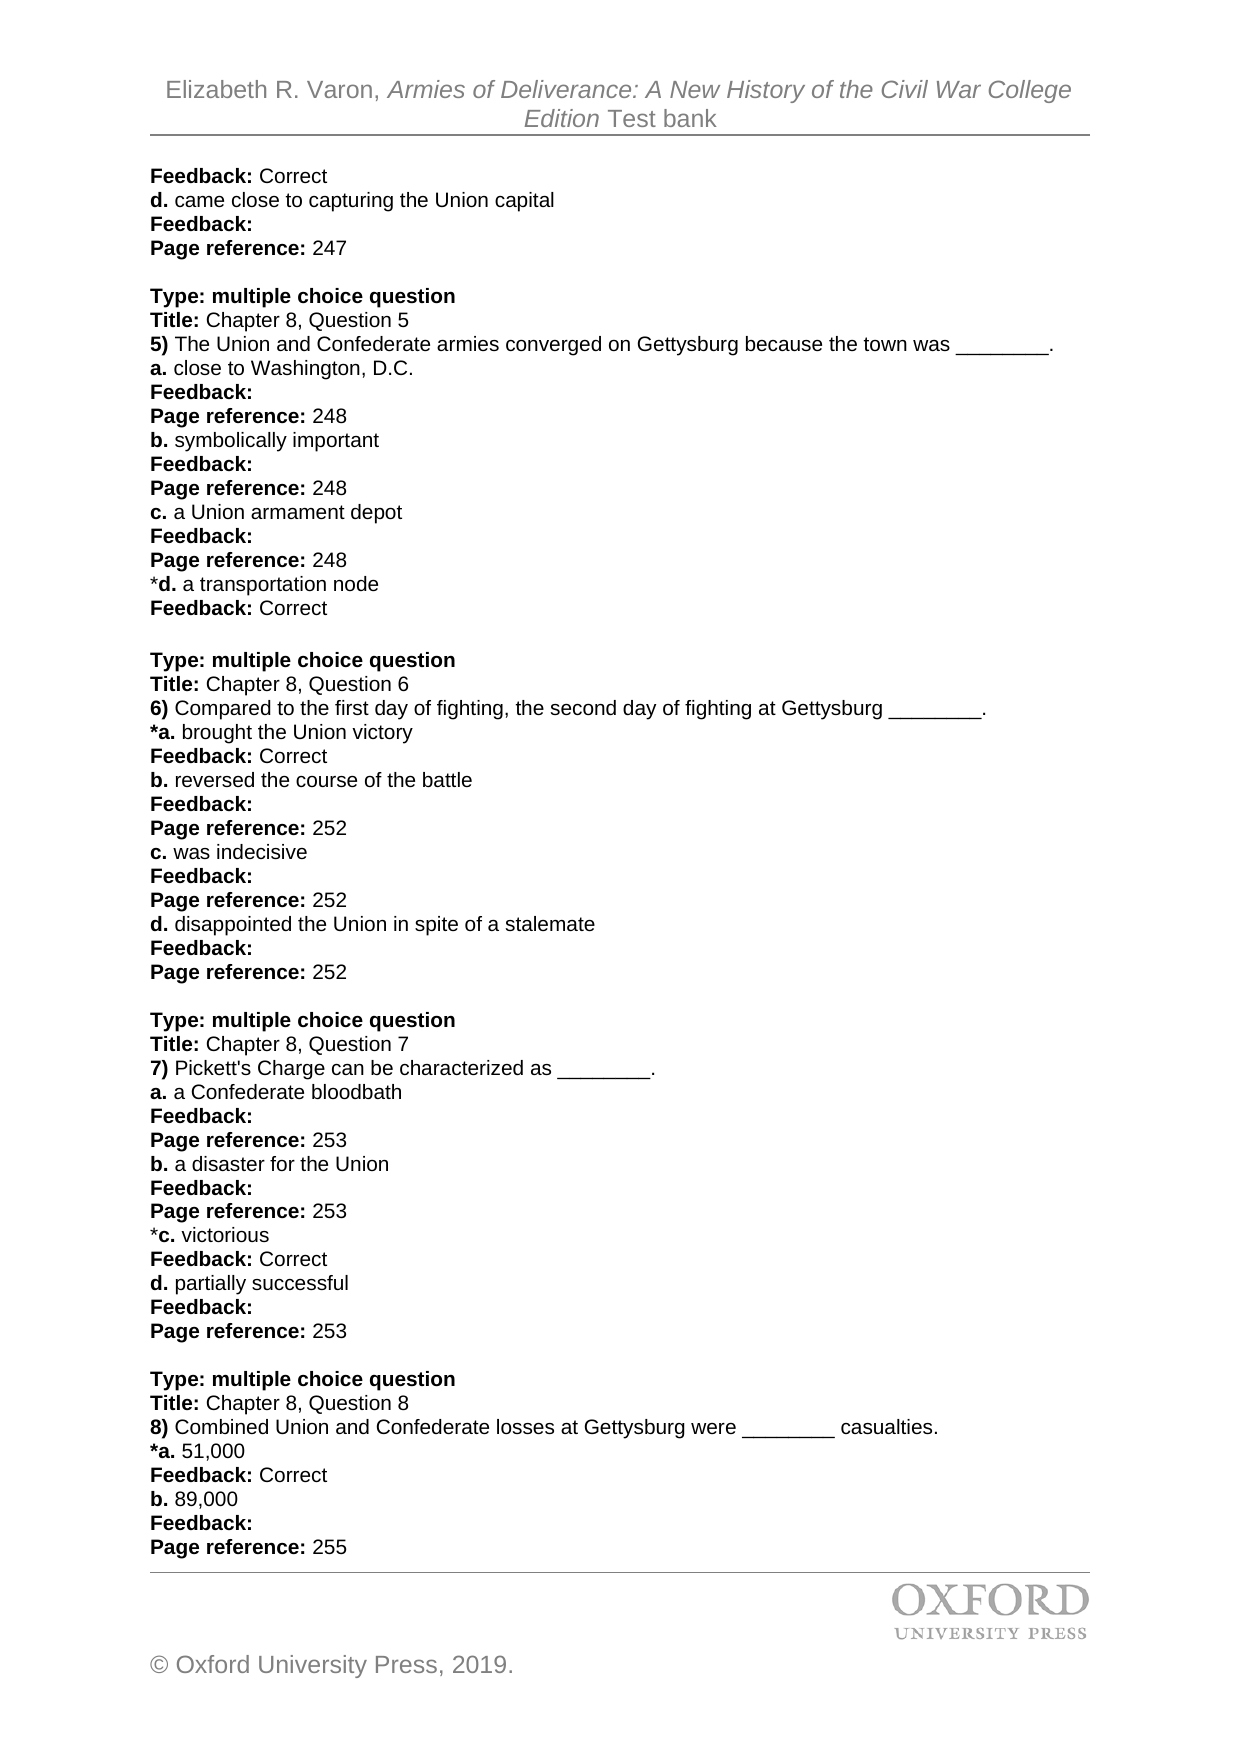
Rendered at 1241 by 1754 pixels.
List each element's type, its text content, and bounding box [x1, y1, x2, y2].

text Feedback: Page reference: 253 [150, 1295, 1090, 1343]
text a. a Confederate bloodbath [150, 1079, 1090, 1103]
text Feedback: Correct b. 89,000 [150, 1463, 1090, 1511]
text 8) Combined Union and Confederate losses at Gettysburg were ________ casualties. [150, 1415, 1090, 1439]
picture [890, 1575, 1091, 1651]
text Feedback: Page reference: 252 [150, 936, 1090, 984]
text Feedback: Correct [150, 596, 1090, 648]
text 7) Pickett's Charge can be characterized as ________. [150, 1056, 1090, 1079]
text Feedback: Page reference: 252 [150, 864, 1090, 912]
text Feedback: Page reference: 253 [150, 1175, 1090, 1223]
text Type: multiple choice question [150, 648, 1090, 672]
text *a. brought the Union victory [150, 720, 1090, 744]
text *c. victorious [150, 1223, 1090, 1247]
text d. disappointed the Union in spite of a stalemate [150, 912, 1090, 936]
text b. symbolically important [150, 428, 1090, 452]
text Type: multiple choice question [150, 1367, 1090, 1391]
text Title: Chapter 8, Question 6 [150, 672, 1090, 696]
text Type: multiple choice question [150, 284, 1090, 308]
text Feedback: Page reference: 248 [150, 380, 1090, 428]
text b. a disaster for the Union [150, 1151, 1090, 1175]
text 5) The Union and Confederate armies converged on Gettysburg because the town was ________. [150, 332, 1090, 356]
text a. close to Washington, D.C. [150, 356, 1090, 380]
text Feedback: Page reference: 248 [150, 452, 1090, 500]
text c. a Union armament depot [150, 500, 1090, 524]
text Feedback: Page reference: 247 [150, 212, 1090, 260]
text Feedback: Page reference: 248 [150, 524, 1090, 572]
text Title: Chapter 8, Question 8 [150, 1391, 1090, 1415]
text Feedback: Correct b. reversed the course of the battle [150, 744, 1090, 792]
text *d. a transportation node [150, 572, 1090, 596]
text Feedback: Page reference: 253 [150, 1103, 1090, 1151]
text Title: Chapter 8, Question 7 [150, 1032, 1090, 1056]
text Type: multiple choice question [150, 1008, 1090, 1032]
text Feedback: Page reference: 255 [150, 1511, 1090, 1559]
text Feedback: Correct d. came close to capturing the Union capital [150, 164, 1090, 212]
text 6) Compared to the first day of fighting, the second day of fighting at Gettysburg ________. [150, 696, 1090, 720]
text Feedback: Page reference: 252 [150, 792, 1090, 840]
text *a. 51,000 [150, 1439, 1090, 1463]
text c. was indecisive [150, 840, 1090, 864]
text Title: Chapter 8, Question 5 [150, 308, 1090, 332]
text Feedback: Correct d. partially successful [150, 1247, 1090, 1295]
